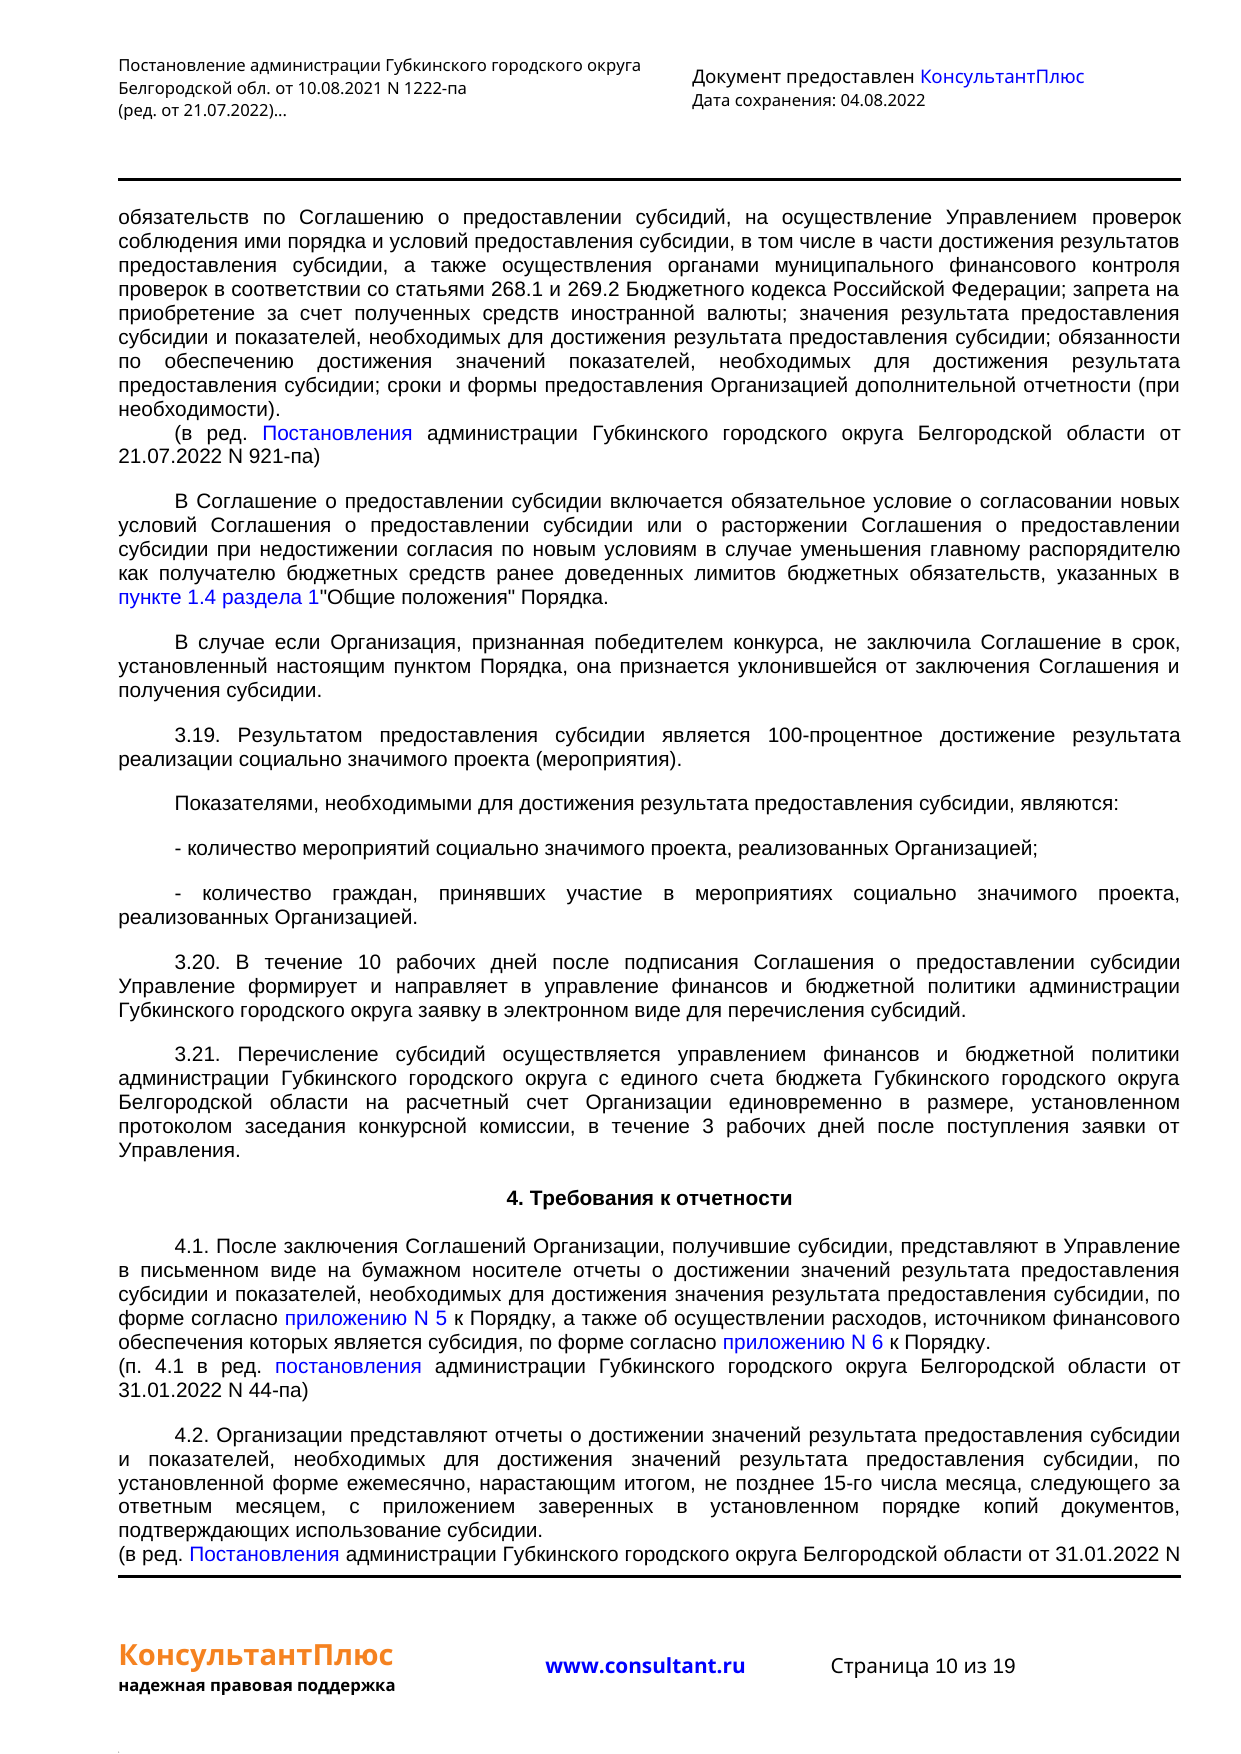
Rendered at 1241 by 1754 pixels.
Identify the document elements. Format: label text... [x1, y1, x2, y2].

text - количество граждан, принявших участие в мероприятиях социально значимого проекта, реализованных Организацией. [118, 881, 1181, 929]
text Показателями, необходимыми для достижения результата предоставления субсидии, являются: [118, 791, 1181, 815]
text В случае если Организация, признанная победителем конкурса, не заключила Соглашение в срок, установленный настоящим пунктом Порядка, она признается уклонившейся от заключения Соглашения и получения субсидии. [118, 630, 1181, 702]
text 4.1. После заключения Соглашений Организации, получившие субсидии, представляют в Управление в письменном виде на бумажном носителе отчеты о достижении значений результата предоставления субсидии и показателей, необходимых для достижения значения результата предоставления субсидии, по форме согласно приложению N 5 к Порядку, а также об осуществлении расходов, источником финансового обеспечения которых является субсидия, по форме согласно приложению N 6 к Порядку. [118, 1234, 1181, 1354]
text 3.20. В течение 10 рабочих дней после подписания Соглашения о предоставлении субсидии Управление формирует и направляет в управление финансов и бюджетной политики администрации Губкинского городского округа заявку в электронном виде для перечисления субсидий. [118, 949, 1181, 1021]
text - количество мероприятий социально значимого проекта, реализованных Организацией; [118, 836, 1181, 860]
text (п. 4.1 в ред. постановления администрации Губкинского городского округа Белгородской области от 31.01.2022 N 44-па) [118, 1354, 1181, 1402]
title 4. Требования к отчетности [118, 1186, 1181, 1210]
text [118, 1542, 1181, 1566]
text 3.21. Перечисление субсидий осуществляется управлением финансов и бюджетной политики администрации Губкинского городского округа с единого счета бюджета Губкинского городского округа Белгородской области на расчетный счет Организации единовременно в размере, установленном протоколом заседания конкурсной комиссии, в течение 3 рабочих дней после поступления заявки от Управления. [118, 1042, 1181, 1162]
text 4.2. Организации представляют отчеты о достижении значений результата предоставления субсидии и показателей, необходимых для достижения значений результата предоставления субсидии, по установленной форме ежемесячно, нарастающим итогом, не позднее 15-го числа месяца, следующего за ответным месяцем, с приложением заверенных в установленном порядке копий документов, подтверждающих использование субсидии. [118, 1422, 1181, 1542]
text В Соглашение о предоставлении субсидии включается обязательное условие о согласовании новых условий Соглашения о предоставлении субсидии или о расторжении Соглашения о предоставлении субсидии при недостижении согласия по новым условиям в случае уменьшения главному распорядителю как получателю бюджетных средств ранее доведенных лимитов бюджетных обязательств, указанных в пункте 1.4 раздела 1"Общие положения" Порядка. [118, 489, 1181, 609]
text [118, 205, 1181, 420]
text (в ред. Постановления администрации Губкинского городского округа Белгородской области от 21.07.2022 N 921-па) [118, 420, 1181, 468]
text 3.19. Результатом предоставления субсидии является 100-процентное достижение результата реализации социально значимого проекта (мероприятия). [118, 722, 1181, 770]
